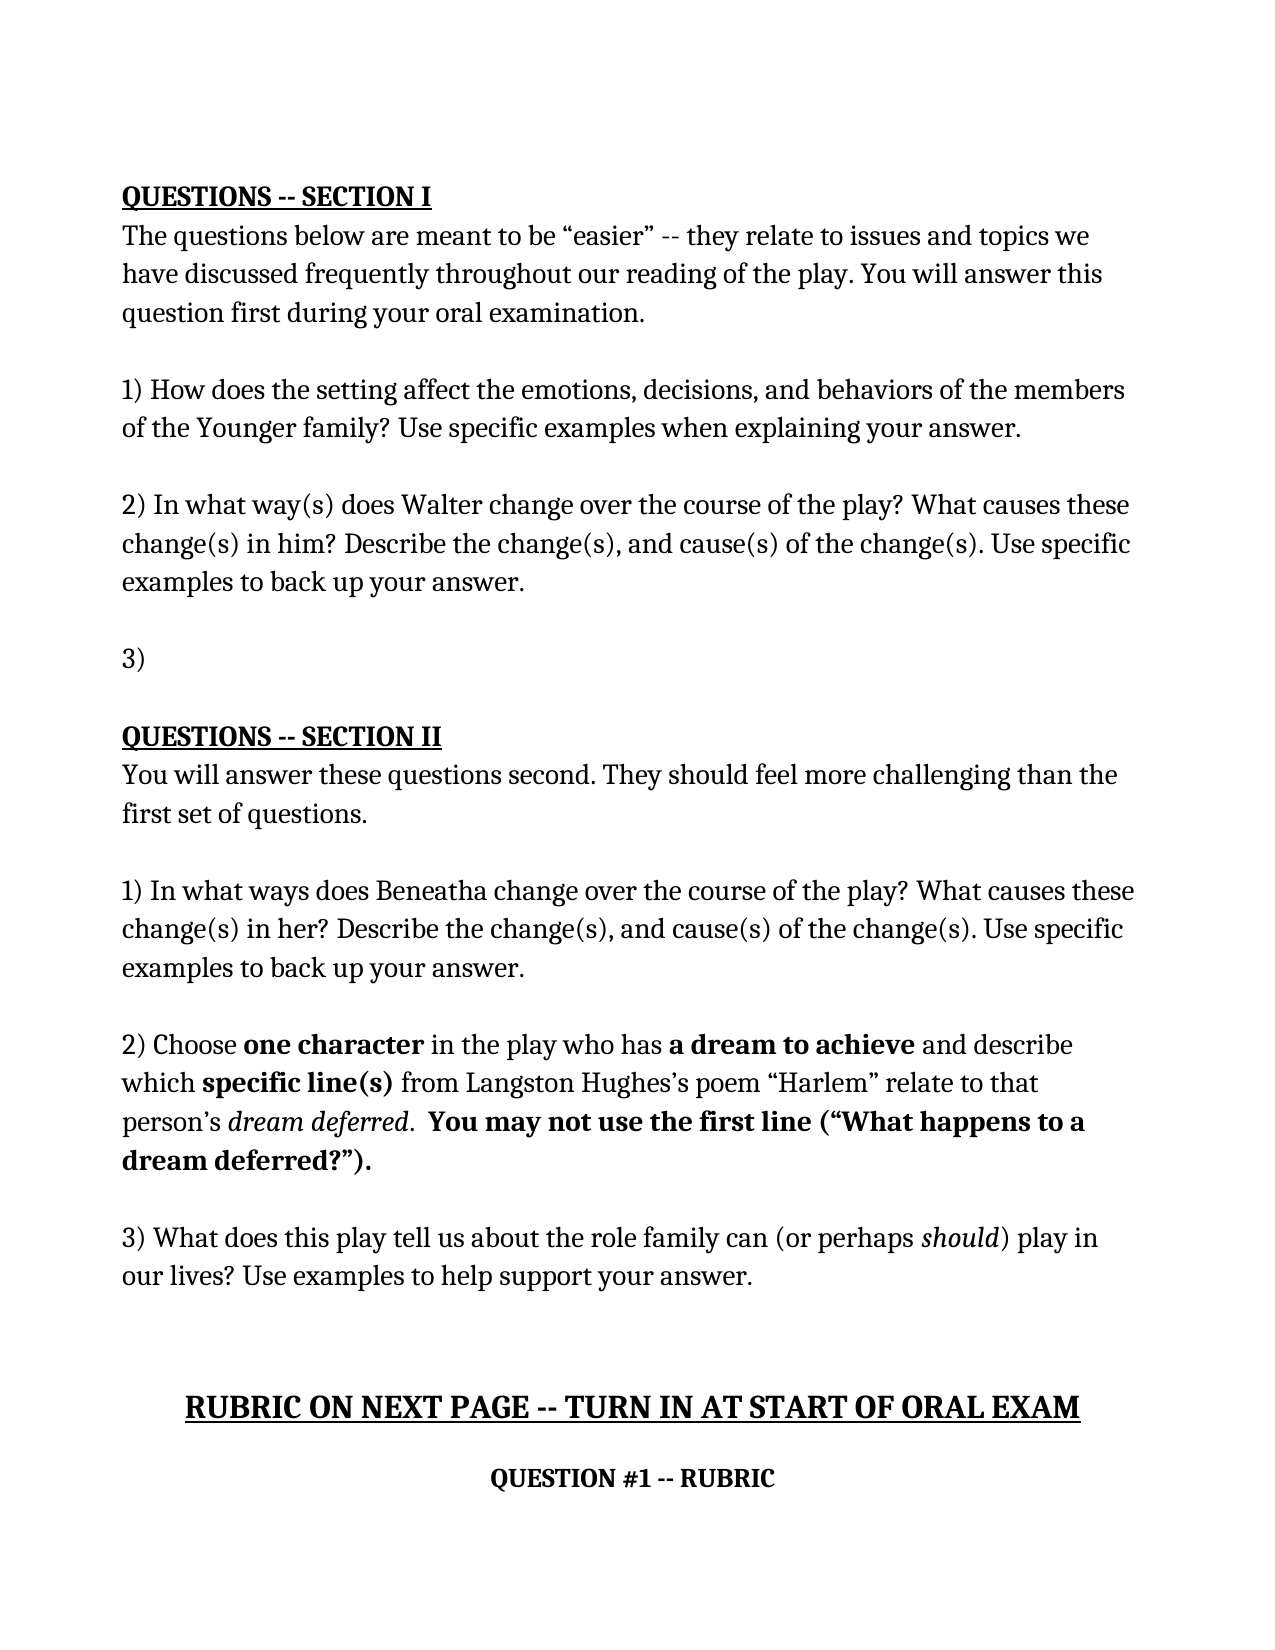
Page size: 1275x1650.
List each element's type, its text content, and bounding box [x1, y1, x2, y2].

text 2) Choose one character in the play who has a dream to achieve and describe which specific line(s) from Langston Hughes’s poem “Harlem” relate to that person’s dream deferred. You may not use the first line (“What happens to a dream deferred?”). [122, 1028, 1144, 1177]
text 3) [122, 643, 1144, 676]
text QUESTION #1 -- RUBRIC [122, 1463, 1144, 1494]
text QUESTIONS -- SECTION I [122, 180, 1144, 214]
text The questions below are meant to be “easier” -- they relate to issues and topics we have discussed frequently throughout our reading of the play. You will answer this question first during your oral examination. [122, 219, 1144, 329]
text 2) In what way(s) does Walter change over the course of the play? What causes these change(s) in him? Describe the change(s), and cause(s) of the change(s). Use specific examples to back up your answer. [122, 488, 1144, 599]
text You will answer these questions second. They should feel more challenging than the first set of questions. [122, 758, 1144, 830]
text 1) In what ways does Beneatha change over the course of the play? What causes these change(s) in her? Describe the change(s), and cause(s) of the change(s). Use specific examples to back up your answer. [122, 874, 1144, 984]
text RUBRIC ON NEXT PAGE -- TURN IN AT START OF ORAL EXAM [122, 1388, 1144, 1427]
text 3) What does this play tell us about the role family can (or perhaps should) play in our lives? Use examples to help support your answer. [122, 1221, 1144, 1293]
text 1) How does the setting affect the emotions, decisions, and behaviors of the members of the Younger family? Use specific examples when explaining your answer. [122, 373, 1144, 445]
text QUESTIONS -- SECTION II [122, 720, 1144, 753]
